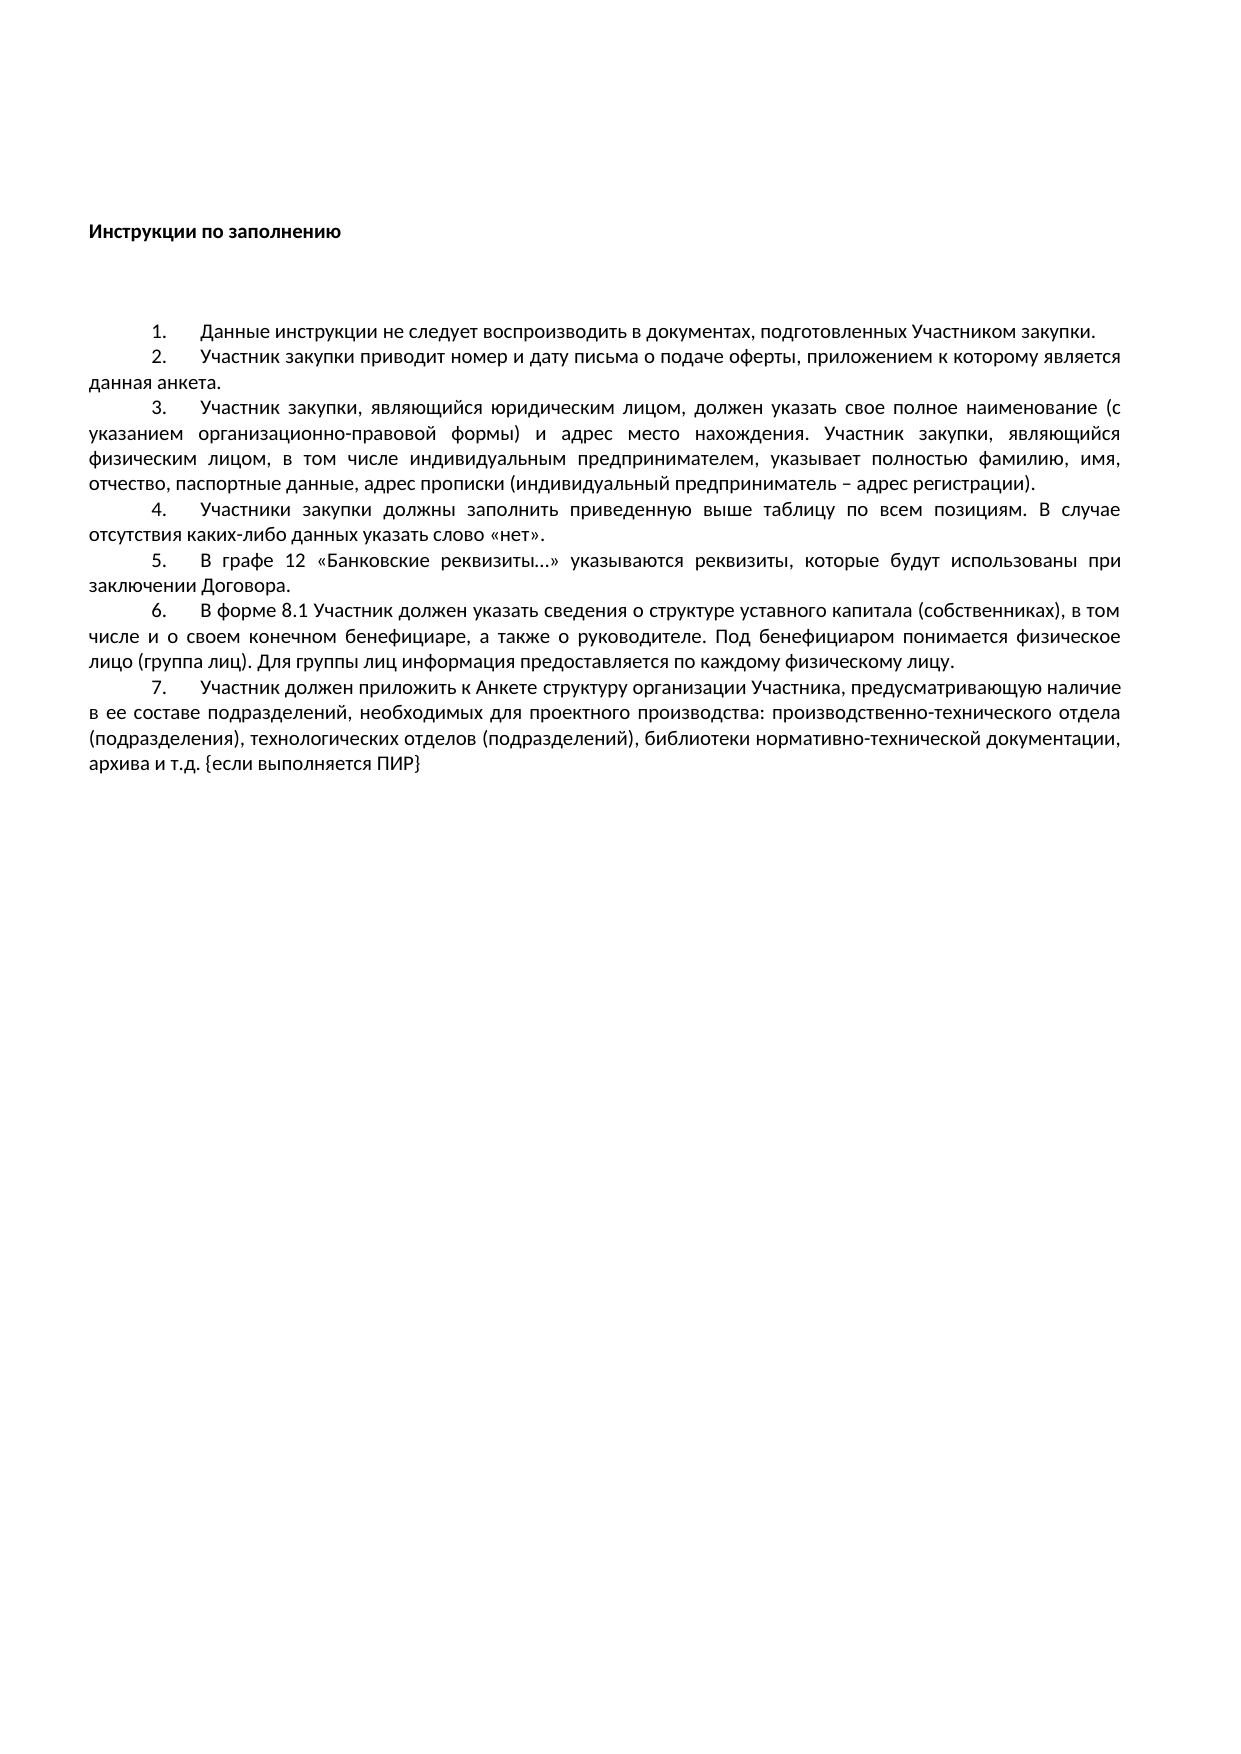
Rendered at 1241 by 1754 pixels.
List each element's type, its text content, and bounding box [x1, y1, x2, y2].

list Участники закупки должны заполнить приведенную выше таблицу по всем позициям. В случае отсутствия каких-либо данных указать слово «нет». [89, 496, 1122, 547]
list Участник закупки, являющийся юридическим лицом, должен указать свое полное наименование (с указанием организационно-правовой формы) и адрес место нахождения. Участник закупки, являющийся физическим лицом, в том числе индивидуальным предпринимателем, указывает полностью фамилию, имя, отчество, паспортные данные, адрес прописки (индивидуальный предприниматель – адрес регистрации). [89, 394, 1122, 496]
list Данные инструкции не следует воспроизводить в документах, подготовленных Участником закупки. [89, 318, 1122, 343]
list В графе 12 «Банковские реквизиты…» указываются реквизиты, которые будут использованы при заключении Договора. [89, 547, 1122, 598]
list В форме 8.1 Участник должен указать сведения о структуре уставного капитала (собственниках), в том числе и о своем конечном бенефициаре, а также о руководителе. Под бенефициаром понимается физическое лицо (группа лиц). Для группы лиц информация предоставляется по каждому физическому лицу. [89, 598, 1122, 674]
text Инструкции по заполнению [89, 218, 1122, 243]
list Участник закупки приводит номер и дату письма о подаче оферты, приложением к которому является данная анкета. [89, 343, 1122, 394]
list Участник должен приложить к Анкете структуру организации Участника, предусматривающую наличие в ее составе подразделений, необходимых для проектного производства: производственно-технического отдела (подразделения), технологических отделов (подразделений), библиотеки нормативно-технической документации, архива и т.д. {если выполняется ПИР} [89, 674, 1122, 776]
